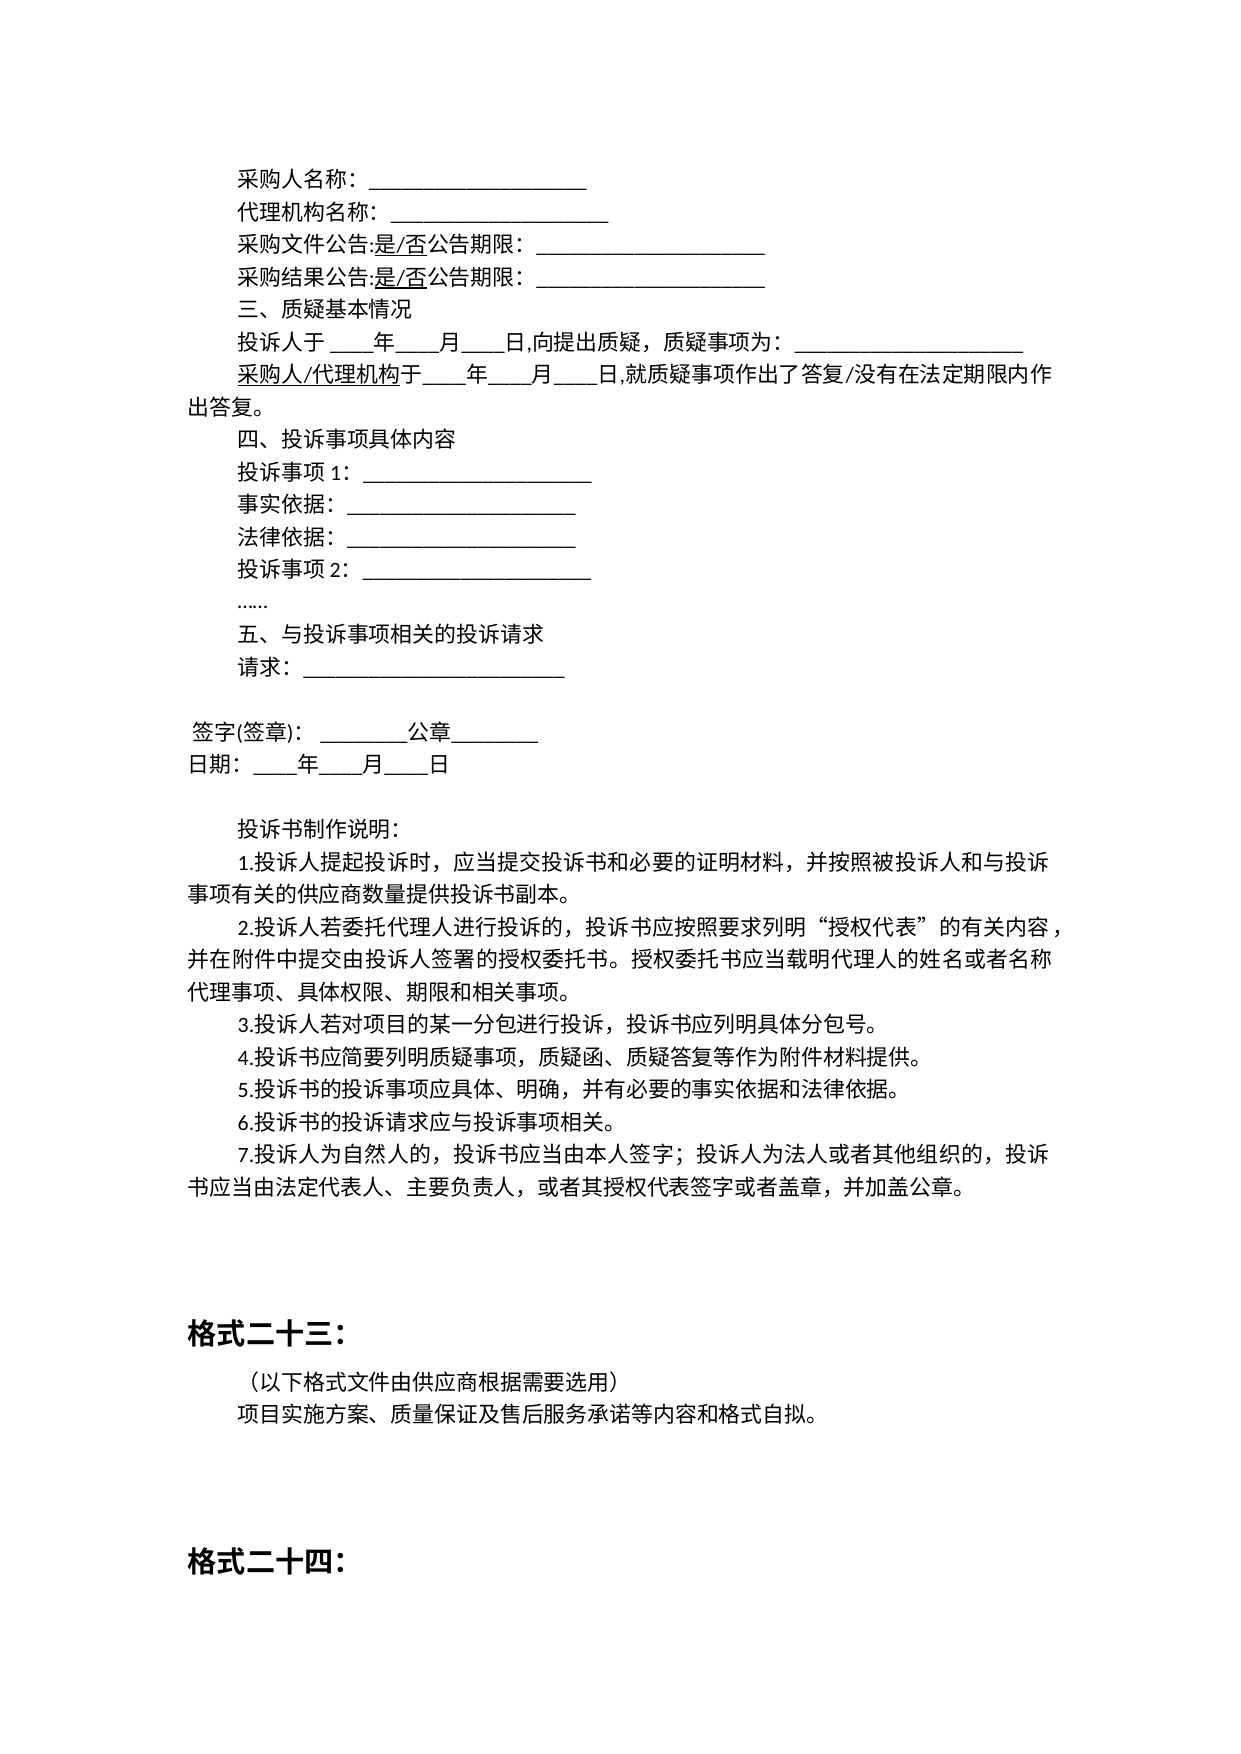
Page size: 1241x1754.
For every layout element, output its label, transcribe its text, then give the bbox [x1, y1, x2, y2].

text 2.投诉人若委托代理人进行投诉的，投诉书应按照要求列明“授权代表”的有关内容，并在附件中提交由投诉人签署的授权委托书。授权委托书应当载明代理人的姓名或者名称、代理事项、具体权限、期限和相关事项。 [187, 909, 1053, 1007]
text …… [187, 584, 1053, 617]
text 格式二十四： [187, 1527, 1053, 1592]
text 签字(签章)： ________公章________ [187, 714, 1053, 747]
text 投诉人于 ____年____月____日,向提出质疑，质疑事项为：_____________________ [187, 324, 1053, 357]
text （以下格式文件由供应商根据需要选用） [187, 1364, 1053, 1397]
text 采购人/代理机构于____年____月____日,就质疑事项作出了答复/没有在法定期限内作出答复。 [187, 357, 1053, 422]
text 投诉事项 1：_____________________ [187, 454, 1053, 487]
text 日期：____年____月____日 [187, 747, 1053, 779]
text 法律依据：_____________________ [187, 519, 1053, 552]
text 采购结果公告:是/否公告期限：_____________________ [187, 259, 1053, 292]
text 四、投诉事项具体内容 [187, 422, 1053, 454]
text 3.投诉人若对项目的某一分包进行投诉，投诉书应列明具体分包号。 [187, 1007, 1053, 1039]
text 格式二十三： [187, 1299, 1053, 1364]
text 投诉事项2：_____________________ [187, 552, 1053, 584]
text 投诉书制作说明： [187, 812, 1053, 844]
text 7.投诉人为自然人的，投诉书应当由本人签字；投诉人为法人或者其他组织的，投诉书应当由法定代表人、主要负责人，或者其授权代表签字或者盖章，并加盖公章。 [187, 1137, 1053, 1202]
text 请求：________________________ [187, 649, 1053, 682]
text 5.投诉书的投诉事项应具体、明确，并有必要的事实依据和法律依据。 [187, 1072, 1053, 1104]
text 1.投诉人提起投诉时，应当提交投诉书和必要的证明材料，并按照被投诉人和与投诉事项有关的供应商数量提供投诉书副本。 [187, 844, 1053, 909]
text 采购人名称：____________________ [187, 162, 1053, 194]
text 代理机构名称：____________________ [187, 194, 1053, 227]
text 事实依据：_____________________ [187, 487, 1053, 519]
text 4.投诉书应简要列明质疑事项，质疑函、质疑答复等作为附件材料提供。 [187, 1039, 1053, 1072]
text 6.投诉书的投诉请求应与投诉事项相关。 [187, 1104, 1053, 1137]
text 采购文件公告:是/否公告期限：_____________________ [187, 227, 1053, 259]
text 三、质疑基本情况 [187, 292, 1053, 324]
text 五、与投诉事项相关的投诉请求 [187, 617, 1053, 649]
text 项目实施方案、质量保证及售后服务承诺等内容和格式自拟。 [187, 1397, 1053, 1429]
